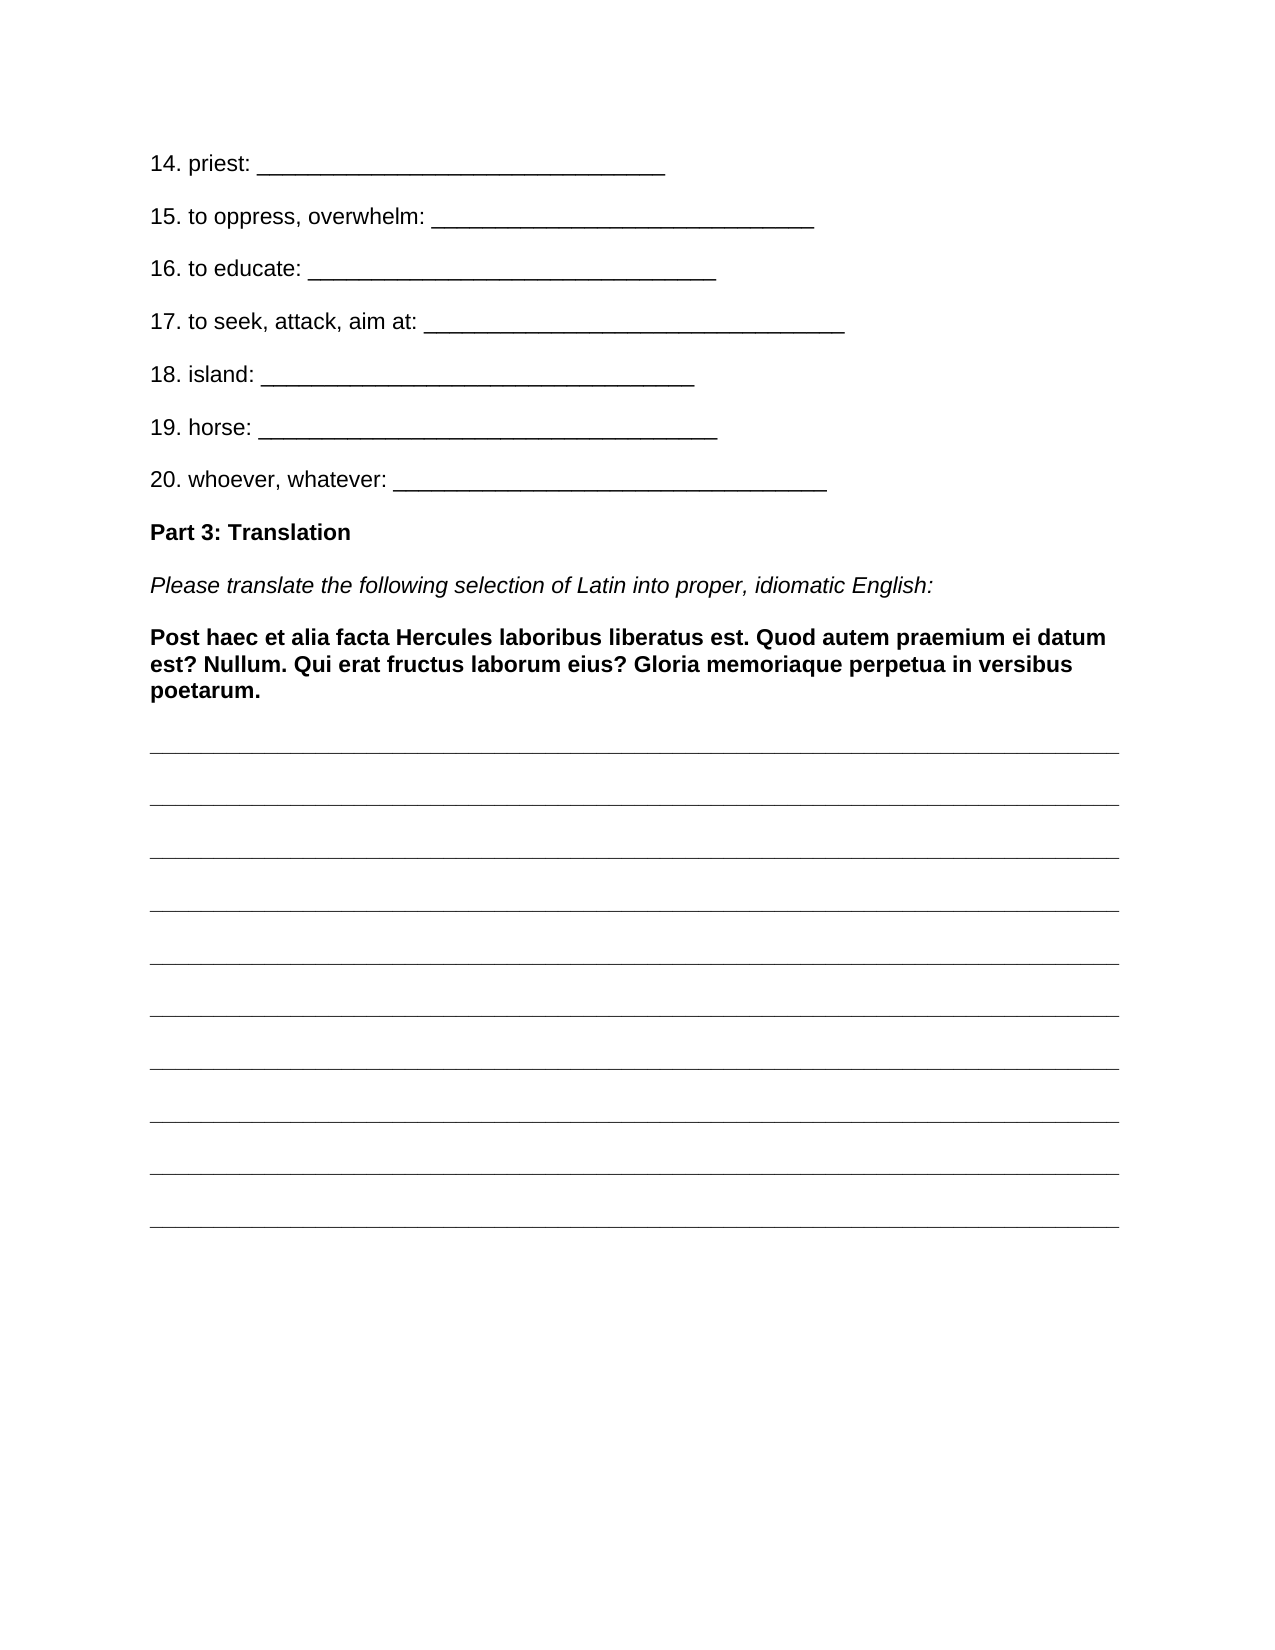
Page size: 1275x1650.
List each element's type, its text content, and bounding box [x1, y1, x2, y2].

text ____________________________________________________________________________ [150, 888, 1125, 914]
text 18. island: __________________________________ [150, 361, 1125, 387]
text ____________________________________________________________________________ [150, 1151, 1125, 1178]
text ____________________________________________________________________________ [150, 941, 1125, 967]
text ____________________________________________________________________________ [150, 782, 1125, 809]
text ____________________________________________________________________________ [150, 1204, 1125, 1231]
text Please translate the following selection of Latin into proper, idiomatic English: [150, 572, 1125, 598]
text 16. to educate: ________________________________ [150, 255, 1125, 282]
text ____________________________________________________________________________ [150, 1099, 1125, 1125]
text 14. priest: ________________________________ [150, 150, 1125, 176]
text ____________________________________________________________________________ [150, 730, 1125, 756]
text 17. to seek, attack, aim at: _________________________________ [150, 308, 1125, 334]
text 20. whoever, whatever: __________________________________ [150, 466, 1125, 493]
text 15. to oppress, overwhelm: ______________________________ [150, 203, 1125, 229]
text ____________________________________________________________________________ [150, 993, 1125, 1020]
text Part 3: Translation [150, 519, 1125, 545]
text Post haec et alia facta Hercules laboribus liberatus est. Quod autem praemium ei datum est? Nullum. Qui erat fructus laborum eius? Gloria memoriaque perpetua in versibus poetarum. [150, 624, 1125, 703]
text 19. horse: ____________________________________ [150, 413, 1125, 440]
text ____________________________________________________________________________ [150, 1046, 1125, 1072]
text ____________________________________________________________________________ [150, 835, 1125, 862]
